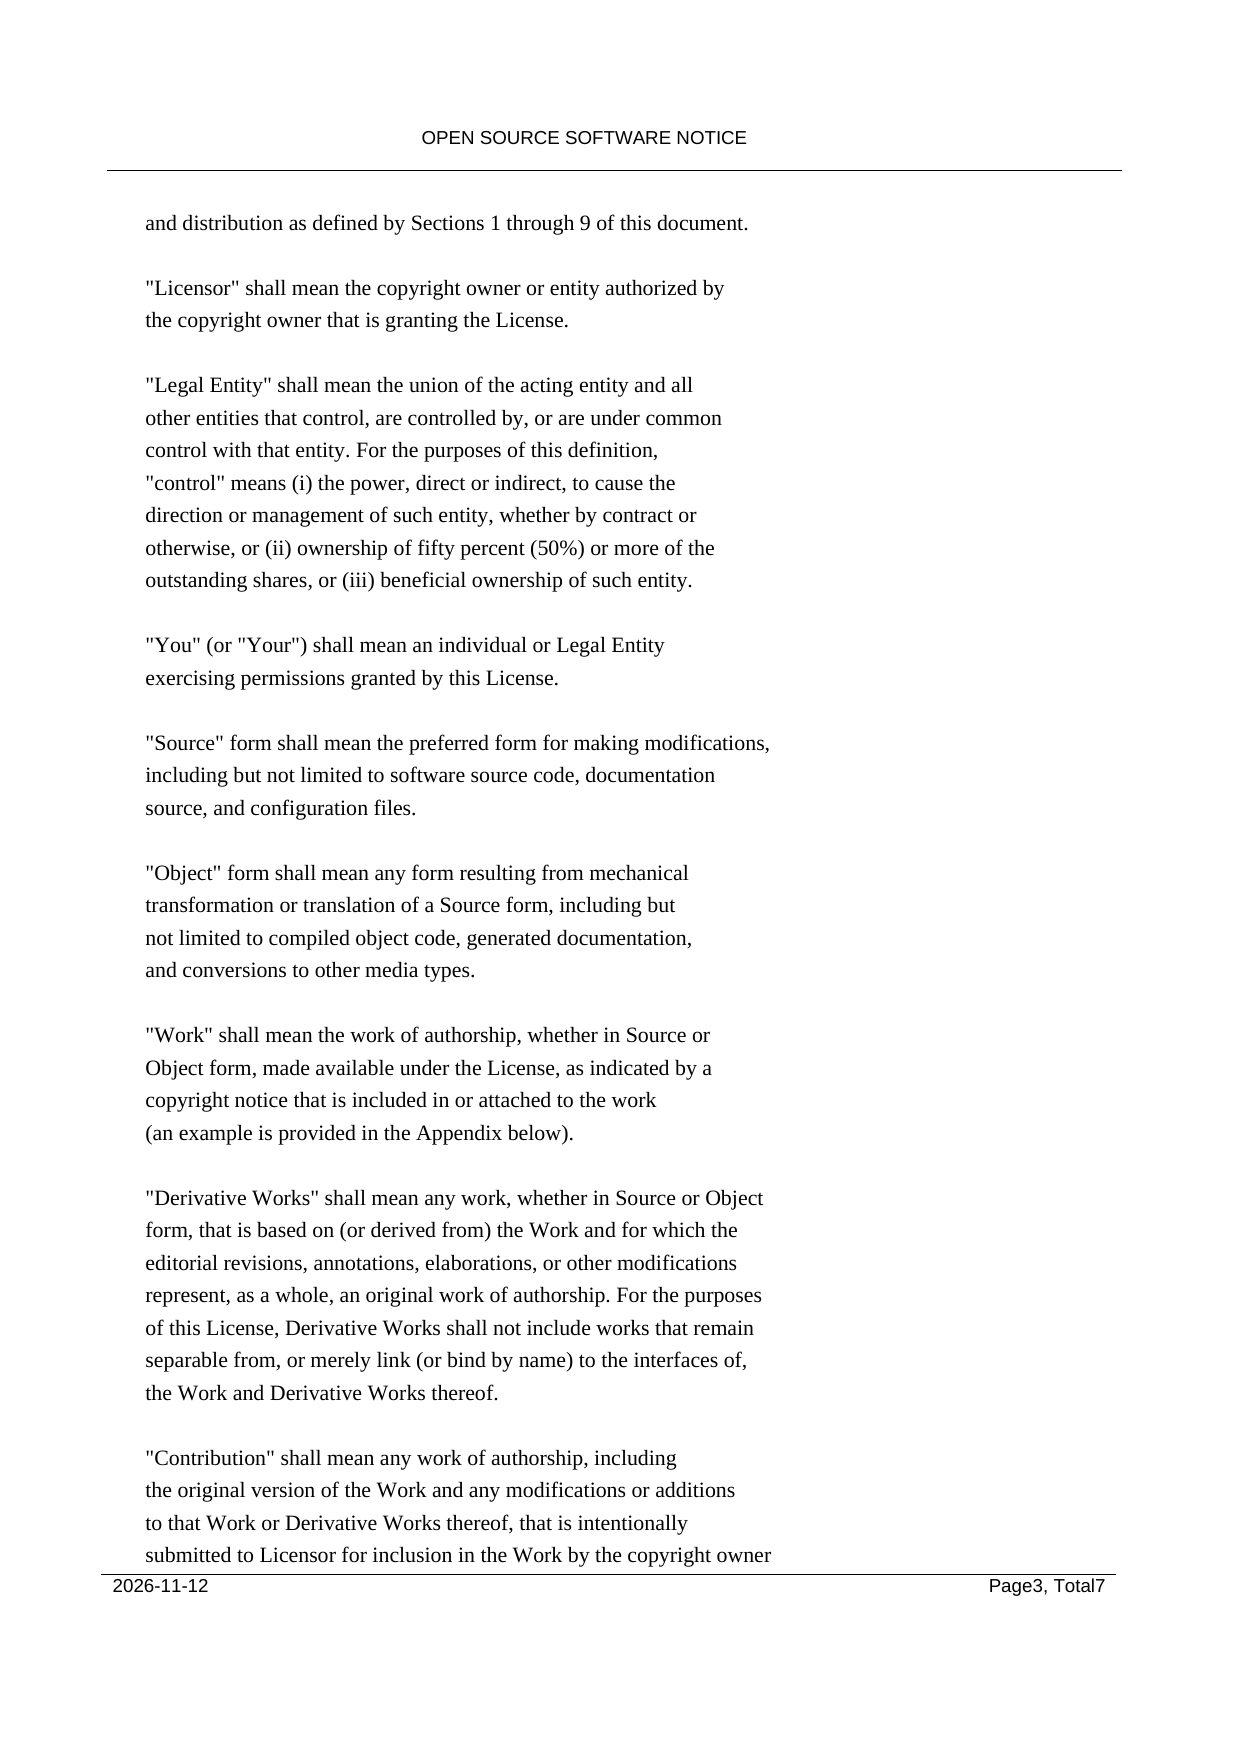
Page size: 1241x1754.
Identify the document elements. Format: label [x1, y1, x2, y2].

text [112, 206, 1128, 1571]
